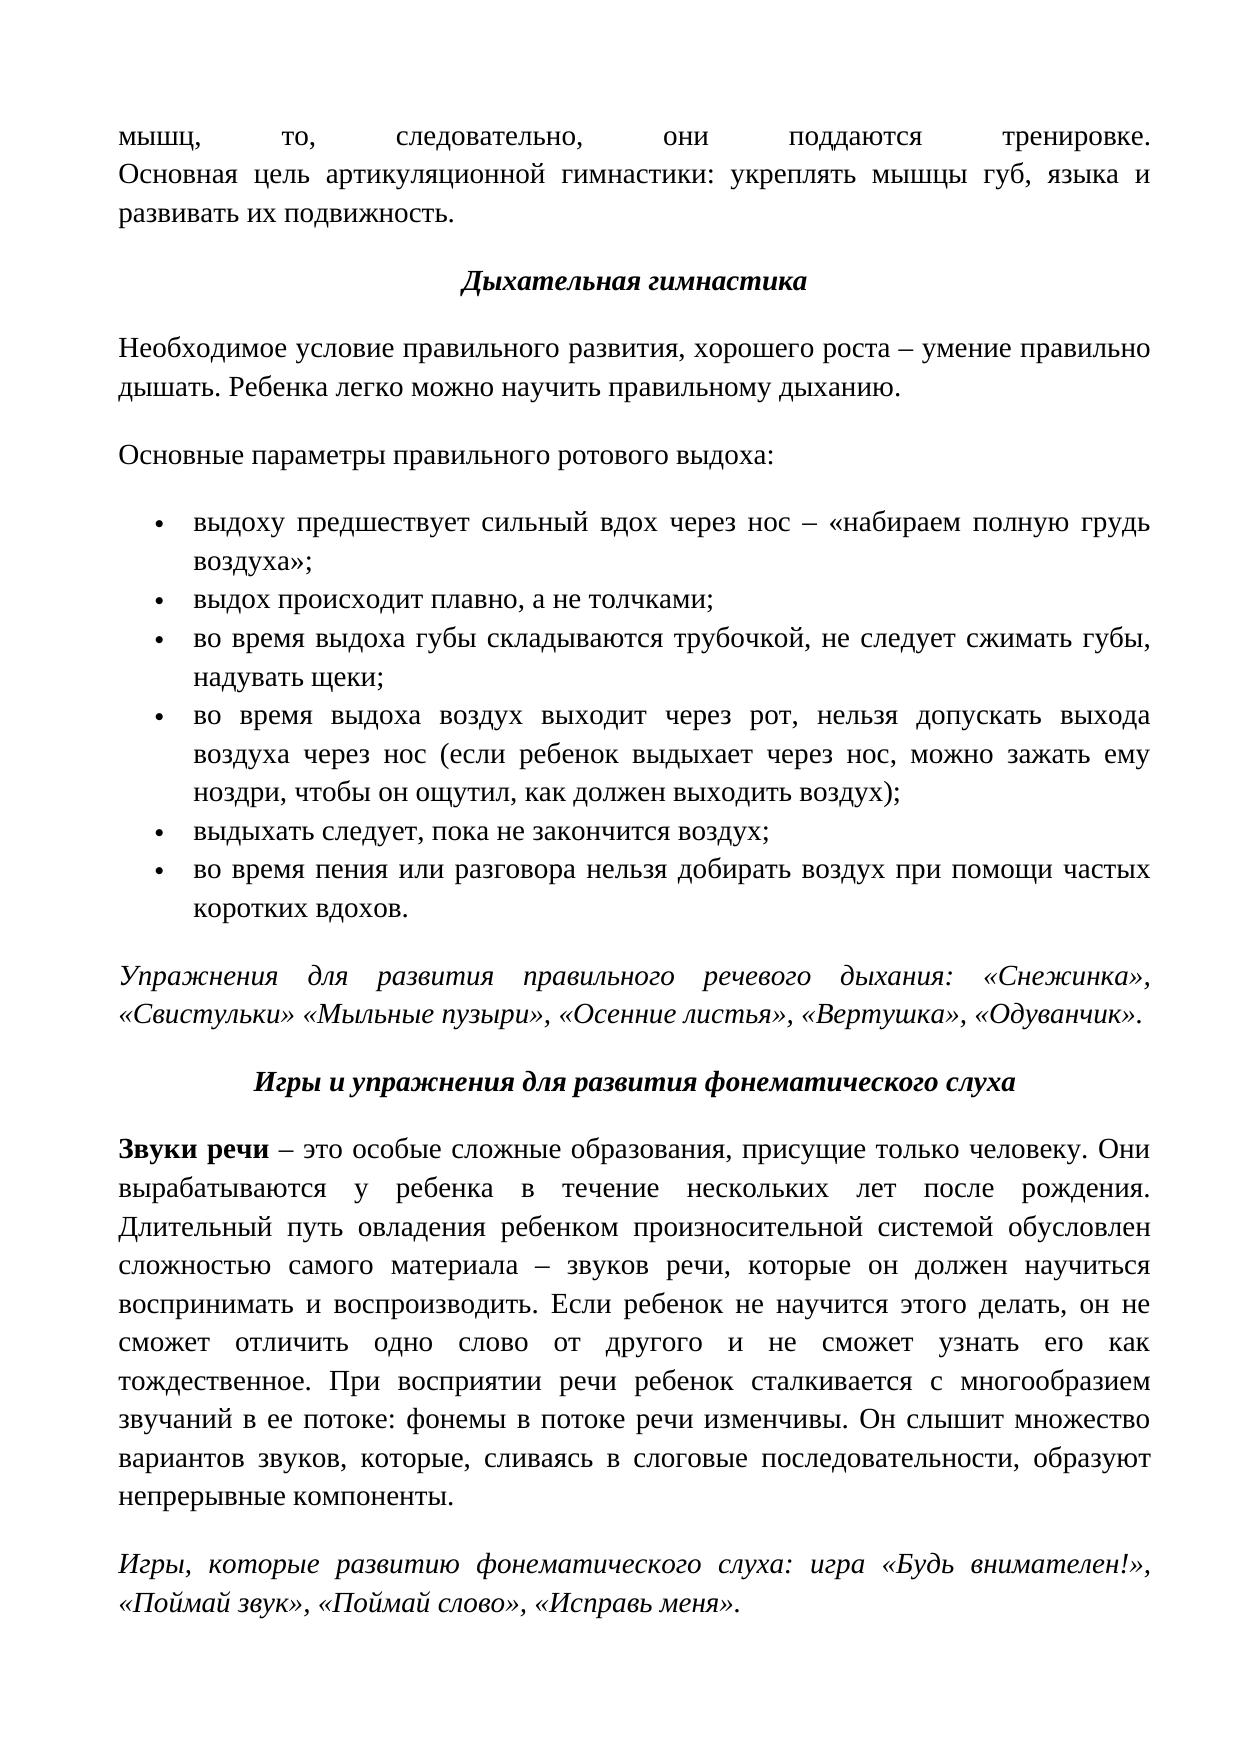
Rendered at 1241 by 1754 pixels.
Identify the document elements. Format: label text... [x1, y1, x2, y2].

text Звуки речи – это особые сложные образования, присущие только человеку. Они вырабатываются у ребенка в течение нескольких лет после рождения. Длительный путь овладения ребенком произносительной системой обусловлен сложностью самого материала – звуков речи, которые он должен научиться воспринимать и воспроизводить. Если ребенок не научится этого делать, он не сможет отличить одно слово от другого и не сможет узнать его как тождественное. При восприятии речи ребенок сталкивается с многообразием звучаний в ее потоке: фонемы в потоке речи изменчивы. Он слышит множество вариантов звуков, которые, сливаясь в слоговые последовательности, образуют непрерывные компоненты. [118, 1132, 1152, 1512]
text Упражнения для развития правильного речевого дыхания: «Снежинка», «Свистульки» «Мыльные пузыри», «Осенние листья», «Вертушка», «Одуванчик». [118, 958, 1152, 1030]
text Игры и упражнения для развития фонематического слуха [118, 1064, 1152, 1097]
list выдыхать следует, пока не закончится воздух; [156, 813, 1152, 846]
list во время выдоха губы складываются трубочкой, не следует сжимать губы, надувать щеки; [156, 620, 1152, 692]
list выдох происходит плавно, а не толчками; [156, 582, 1152, 615]
list во время выдоха воздух выходит через рот, нельзя допускать выхода воздуха через нос (если ребенок выдыхает через нос, можно зажать ему ноздри, чтобы он ощутил, как должен выходить воздух); [156, 697, 1152, 808]
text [118, 118, 1152, 229]
text Игры, которые развитию фонематического слуха: игра «Будь внимателен!», «Поймай звук», «Поймай слово», «Исправь меня». [118, 1546, 1152, 1618]
list во время пения или разговора нельзя добирать воздух при помощи частых коротких вдохов. [156, 851, 1152, 923]
list выдоху предшествует сильный вдох через нос – «набираем полную грудь воздуха»; [156, 504, 1152, 577]
text Основные параметры правильного ротового выдоха: [118, 437, 1152, 470]
text Дыхательная гимнастика [118, 263, 1152, 296]
text Необходимое условие правильного развития, хорошего роста – умение правильно дышать. Ребенка легко можно научить правильному дыханию. [118, 331, 1152, 403]
